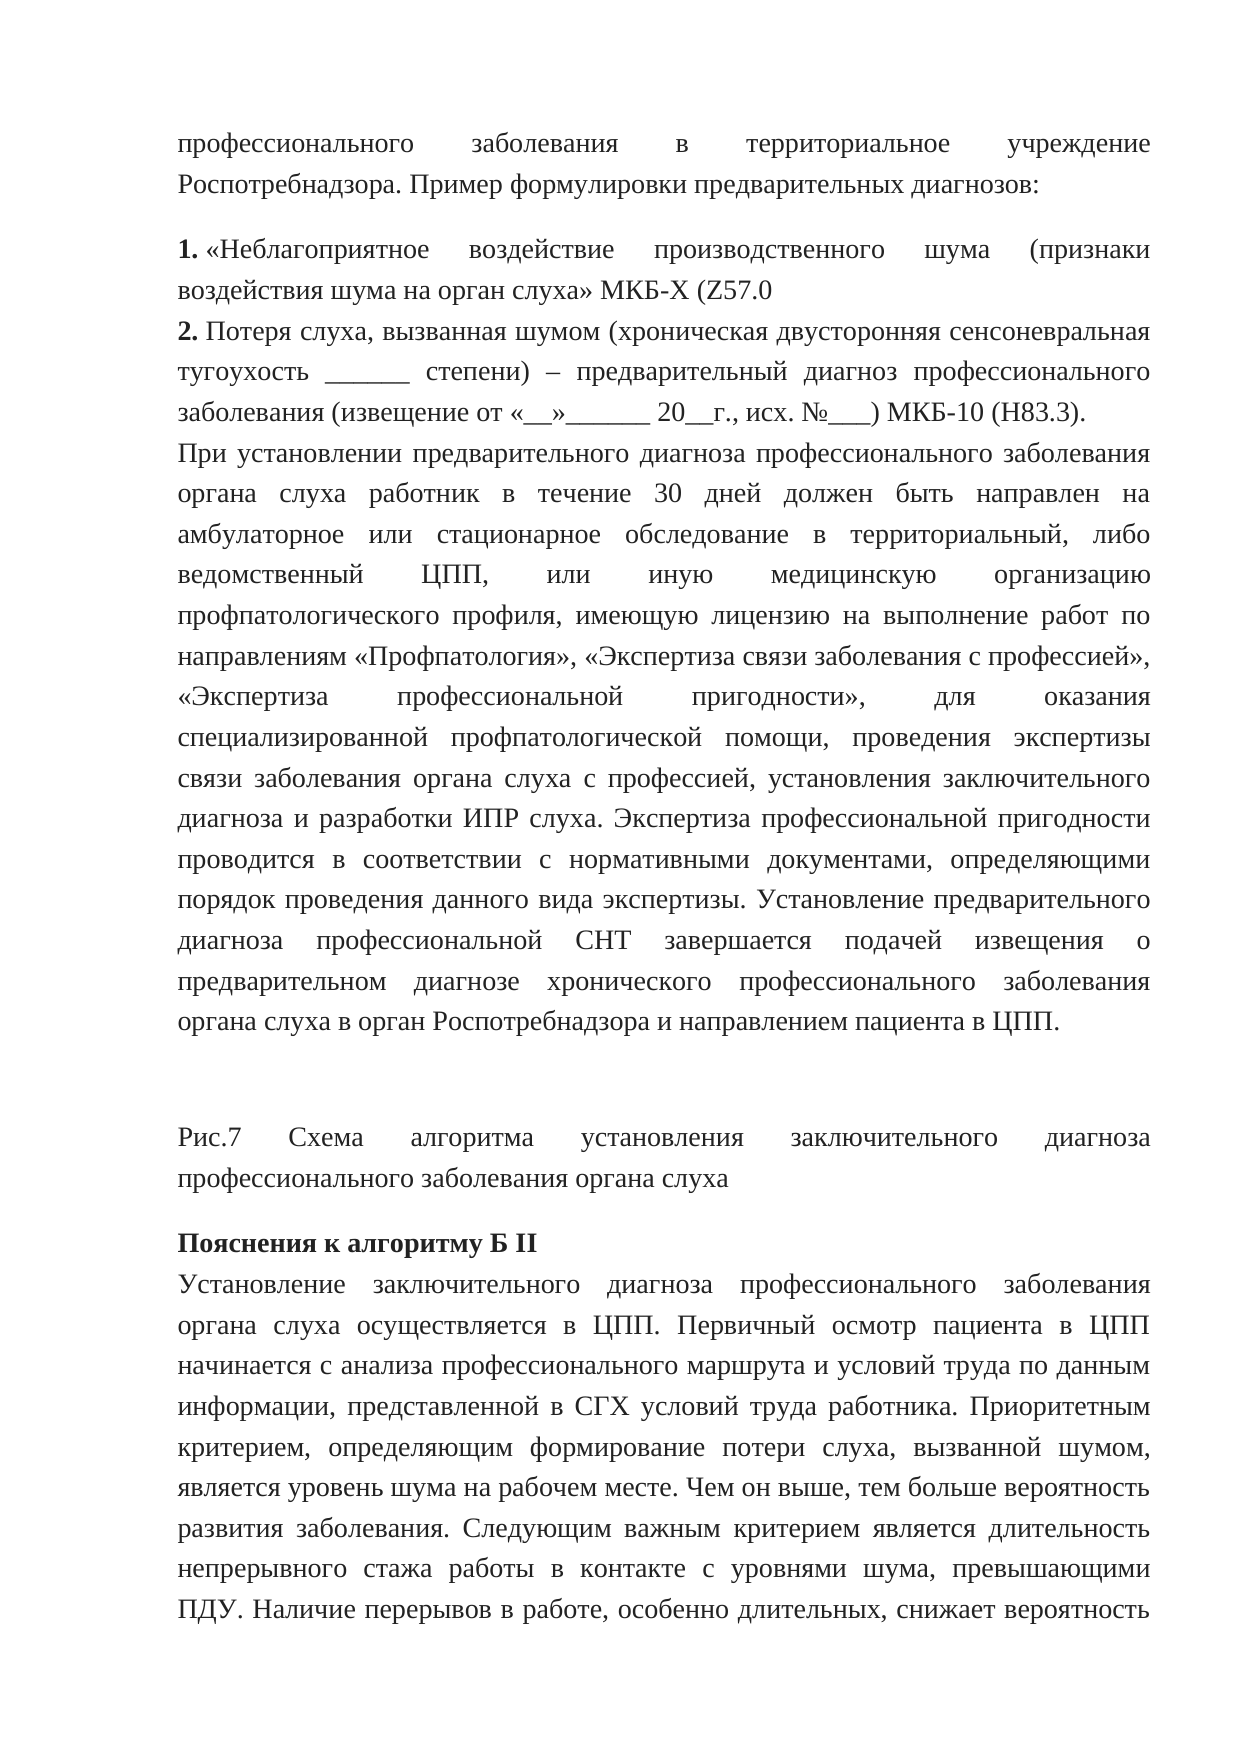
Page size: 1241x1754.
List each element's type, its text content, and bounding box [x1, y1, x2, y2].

text Рис.7 Схема алгоритма установления заключительного диагноза профессионального заболевания органа слуха [177, 1112, 1152, 1193]
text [177, 1259, 1152, 1624]
text 1. «Неблагоприятное воздействие производственного шума (признаки воздействия шума на орган слуха» МКБ-Х (Z57.0 [177, 224, 1152, 306]
text При установлении предварительного диагноза профессионального заболевания органа слуха работник в течение 30 дней должен быть направлен на амбулаторное или стационарное обследование в территориальный, либо ведомственный ЦПП, или иную медицинскую организацию профпатологического профиля, имеющую лицензию на выполнение работ по направлениям «Профпатология», «Экспертиза связи заболевания с профессией», «Экспертиза профессиональной пригодности», для оказания специализированной профпатологической помощи, проведения экспертизы связи заболевания органа слуха с профессией, установления заключительного диагноза и разработки ИПР слуха. Экспертиза профессиональной пригодности проводится в соответствии с нормативными документами, определяющими порядок проведения данного вида экспертизы. Установление предварительного диагноза профессиональной СНТ завершается подачей извещения о предварительном диагнозе хронического профессионального заболевания органа слуха в орган Роспотребнадзора и направлением пациента в ЦПП. [177, 427, 1152, 1037]
text Пояснения к алгоритму Б II [177, 1218, 1152, 1259]
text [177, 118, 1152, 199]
text 2. Потеря слуха, вызванная шумом (хроническая двусторонняя сенсоневральная тугоухость ______ степени) – предварительный диагноз профессионального заболевания (извещение от «__»______ 20__г., исх. №___) МКБ-10 (H83.3). [177, 306, 1152, 427]
